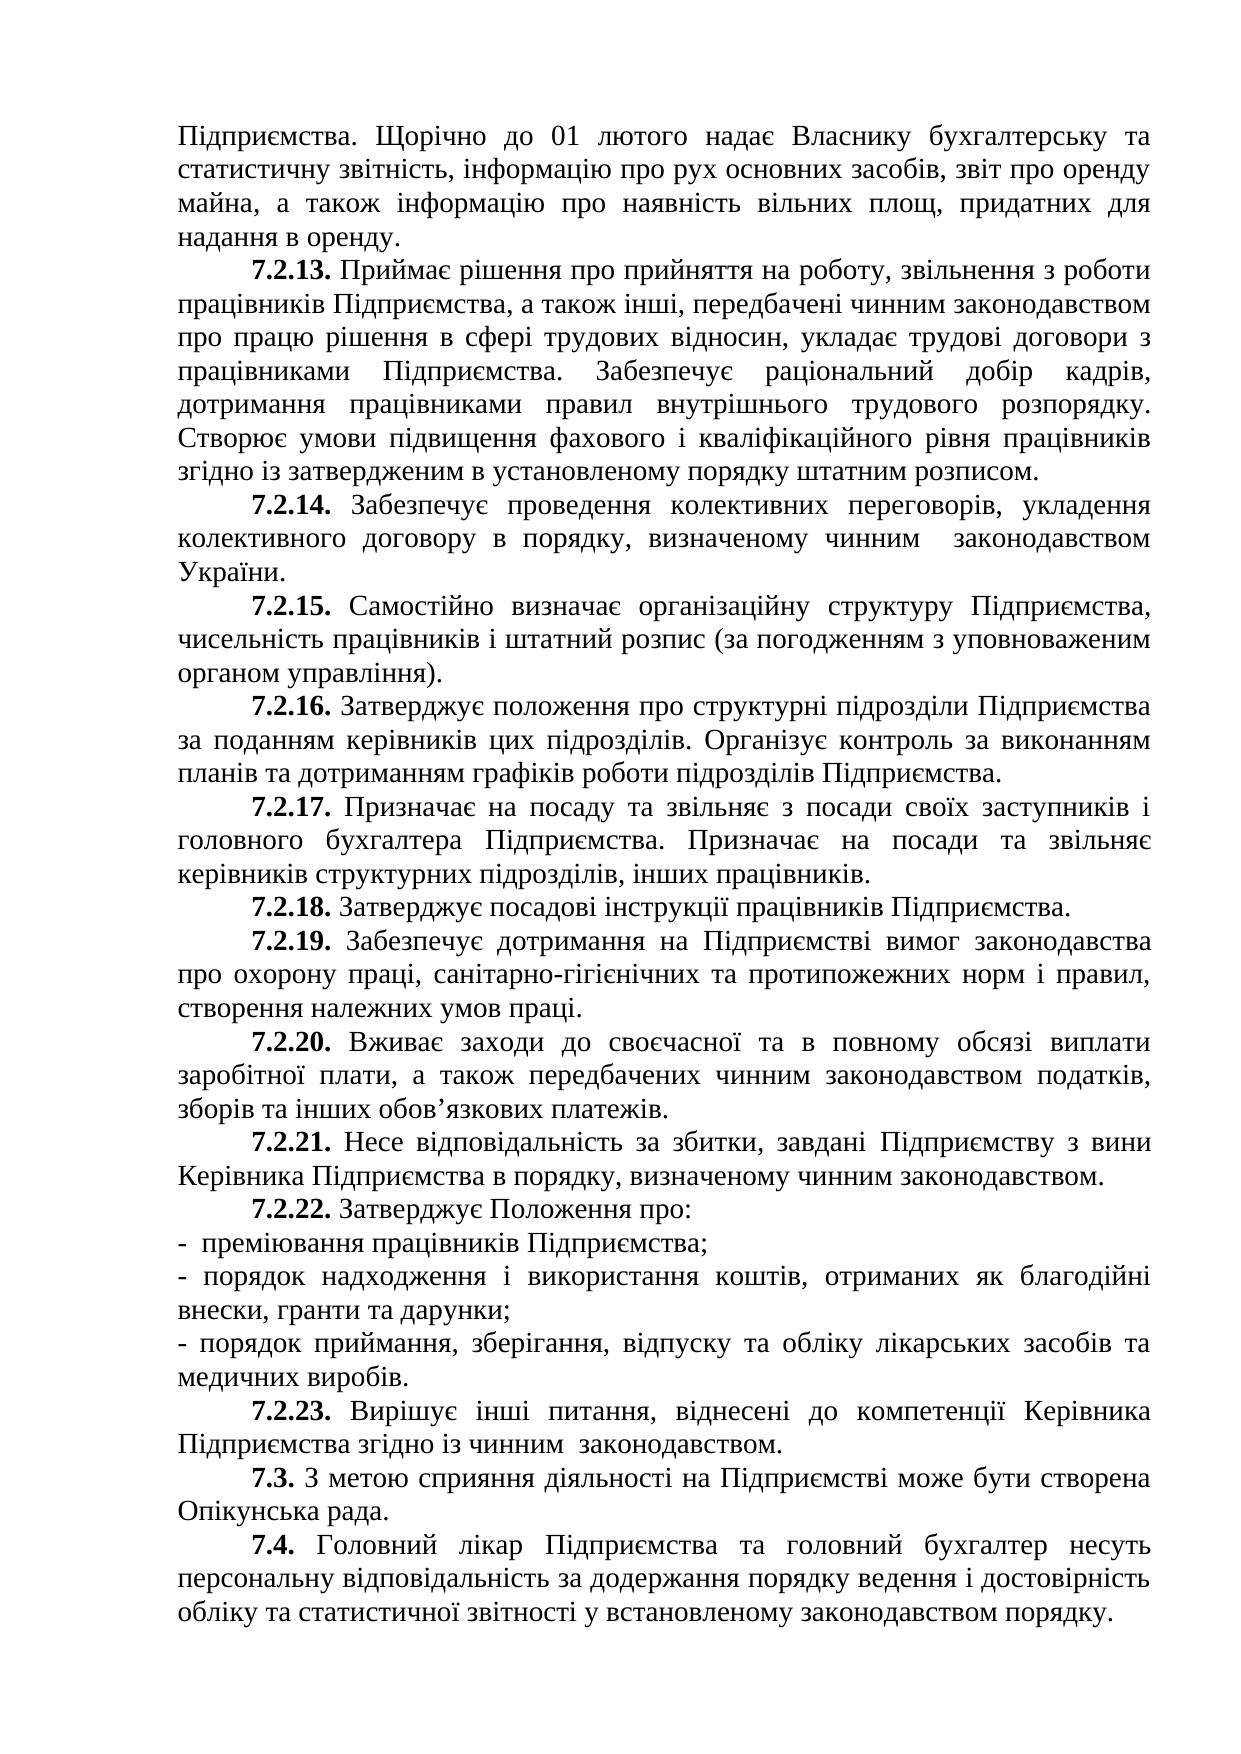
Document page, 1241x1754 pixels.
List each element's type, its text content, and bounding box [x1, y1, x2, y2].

text 7.2.14. Забезпечує проведення колективних переговорів, укладення колективного договору в порядку, визначеному чинним законодавством України. [177, 487, 1152, 588]
text 7.4. Головний лікар Підприємства та головний бухгалтер несуть персональну відповідальність за додержання порядку ведення і достовірність обліку та статистичної звітності у встановленому законодавством порядку. [177, 1527, 1152, 1627]
text - преміювання працівників Підприємства; [177, 1225, 1152, 1258]
text 7.2.20. Вживає заходи до своєчасної та в повному обсязі виплати заробітної плати, а також передбачених чинним законодавством податків, зборів та інших обов’язкових платежів. [177, 1024, 1152, 1124]
text 7.3. З метою сприяння діяльності на Підприємстві може бути створена Опікунська рада. [177, 1460, 1152, 1527]
text - порядок надходження і використання коштів, отриманих як благодійні внески, гранти та дарунки; [177, 1258, 1152, 1326]
text 7.2.16. Затверджує положення про структурні підрозділи Підприємства за поданням керівників цих підрозділів. Організує контроль за виконанням планів та дотриманням графіків роботи підрозділів Підприємства. [177, 688, 1152, 789]
text 7.2.13. Приймає рішення про прийняття на роботу, звільнення з роботи працівників Підприємства, а також інші, передбачені чинним законодавством про працю рішення в сфері трудових відносин, укладає трудові договори з працівниками Підприємства. Забезпечує раціональний добір кадрів, дотримання працівниками правил внутрішнього трудового розпорядку. Створює умови підвищення фахового і кваліфікаційного рівня працівників згідно із затвердженим в установленому порядку штатним розписом. [177, 252, 1152, 487]
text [177, 118, 1152, 252]
text 7.2.17. Призначає на посаду та звільняє з посади своїх заступників і головного бухгалтера Підприємства. Призначає на посади та звільняє керівників структурних підрозділів, інших працівників. [177, 789, 1152, 889]
text 7.2.22. Затверджує Положення про: [177, 1191, 1152, 1225]
text 7.2.21. Несе відповідальність за збитки, завдані Підприємству з вини Керівника Підприємства в порядку, визначеному чинним законодавством. [177, 1124, 1152, 1191]
text 7.2.23. Вирішує інші питання, віднесені до компетенції Керівника Підприємства згідно із чинним законодавством. [177, 1393, 1152, 1460]
text 7.2.18. Затверджує посадові інструкції працівників Підприємства. [177, 889, 1152, 923]
text - порядок приймання, зберігання, відпуску та обліку лікарських засобів та медичних виробів. [177, 1326, 1152, 1393]
text 7.2.15. Самостійно визначає організаційну структуру Підприємства, чисельність працівників і штатний розпис (за погодженням з уповноваженим органом управління). [177, 588, 1152, 688]
text 7.2.19. Забезпечує дотримання на Підприємстві вимог законодавства про охорону праці, санітарно-гігієнічних та протипожежних норм і правил, створення належних умов праці. [177, 923, 1152, 1024]
